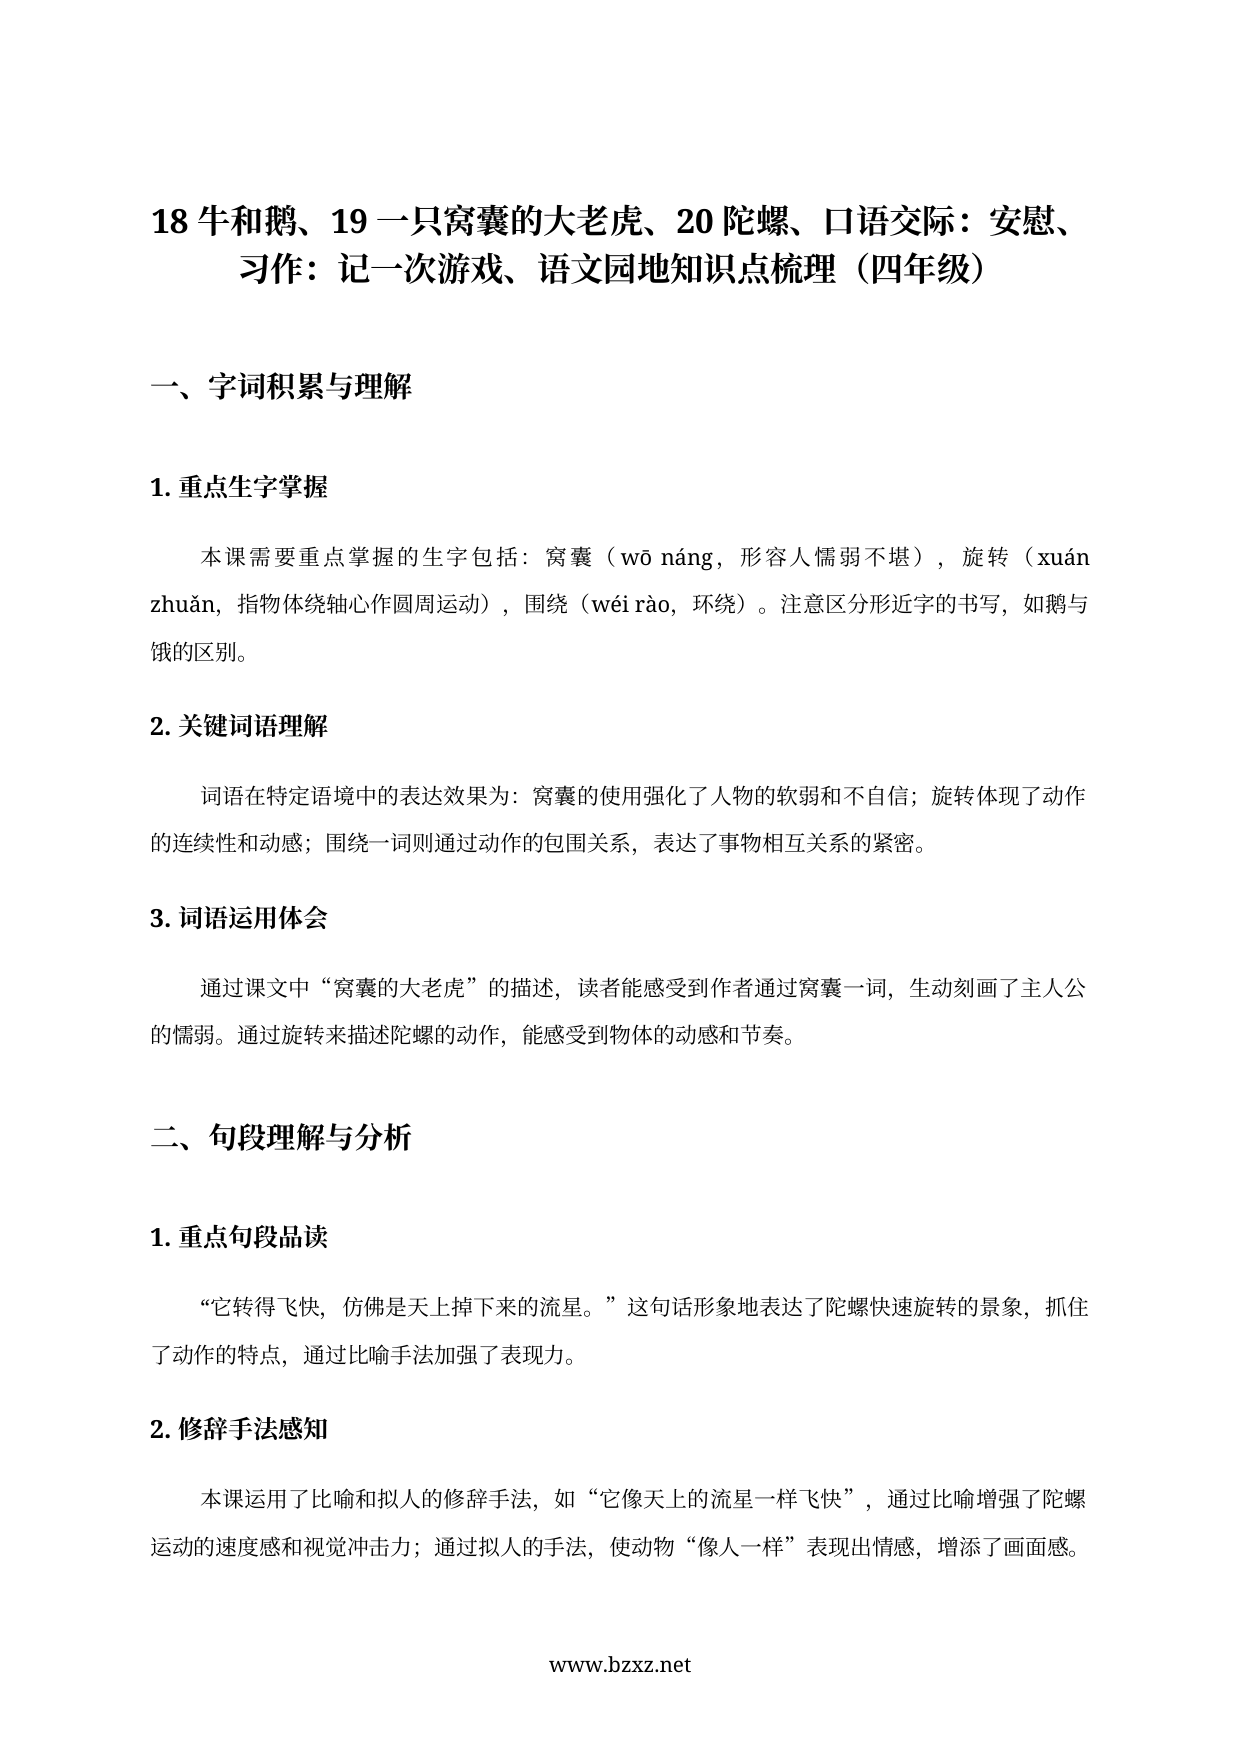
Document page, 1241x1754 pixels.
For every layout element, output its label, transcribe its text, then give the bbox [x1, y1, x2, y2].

text 通过课文中“窝囊的大老虎”的描述，读者能感受到作者通过窝囊一词，生动刻画了主人公的懦弱。通过旋转来描述陀螺的动作，能感受到物体的动感和节奏。 [150, 971, 1090, 1050]
text 词语在特定语境中的表达效果为：窝囊的使用强化了人物的软弱和不自信；旋转体现了动作的连续性和动感；围绕一词则通过动作的包围关系，表达了事物相互关系的紧密。 [150, 779, 1090, 858]
subtitle 一、字词积累与理解 [150, 364, 1090, 406]
subtitle 1. 重点生字掌握 [150, 468, 1090, 504]
subtitle 2. 修辞手法感知 [150, 1410, 1090, 1446]
text “它转得飞快，仿佛是天上掉下来的流星。”这句话形象地表达了陀螺快速旋转的景象，抓住了动作的特点，通过比喻手法加强了表现力。 [150, 1291, 1090, 1369]
text 本课运用了比喻和拟人的修辞手法，如“它像天上的流星一样飞快”，通过比喻增强了陀螺运动的速度感和视觉冲击力；通过拟人的手法，使动物“像人一样”表现出情感，增添了画面感。 [150, 1482, 1090, 1561]
subtitle 3. 词语运用体会 [150, 899, 1090, 935]
text 本课需要重点掌握的生字包括：窝囊（wō náng，形容人懦弱不堪），旋转（xuán zhuǎn，指物体绕轴心作圆周运动），围绕（wéi rào，环绕）。注意区分形近字的书写，如鹅与饿的区别。 [150, 540, 1090, 666]
subtitle 二、句段理解与分析 [150, 1115, 1090, 1157]
subtitle 1. 重点句段品读 [150, 1218, 1090, 1254]
subtitle 2. 关键词语理解 [150, 707, 1090, 743]
subtitle 18 牛和鹅、19 一只窝囊的大老虎、20 陀螺、口语交际：安慰、习作：记一次游戏、语文园地知识点梳理（四年级） [150, 195, 1090, 291]
